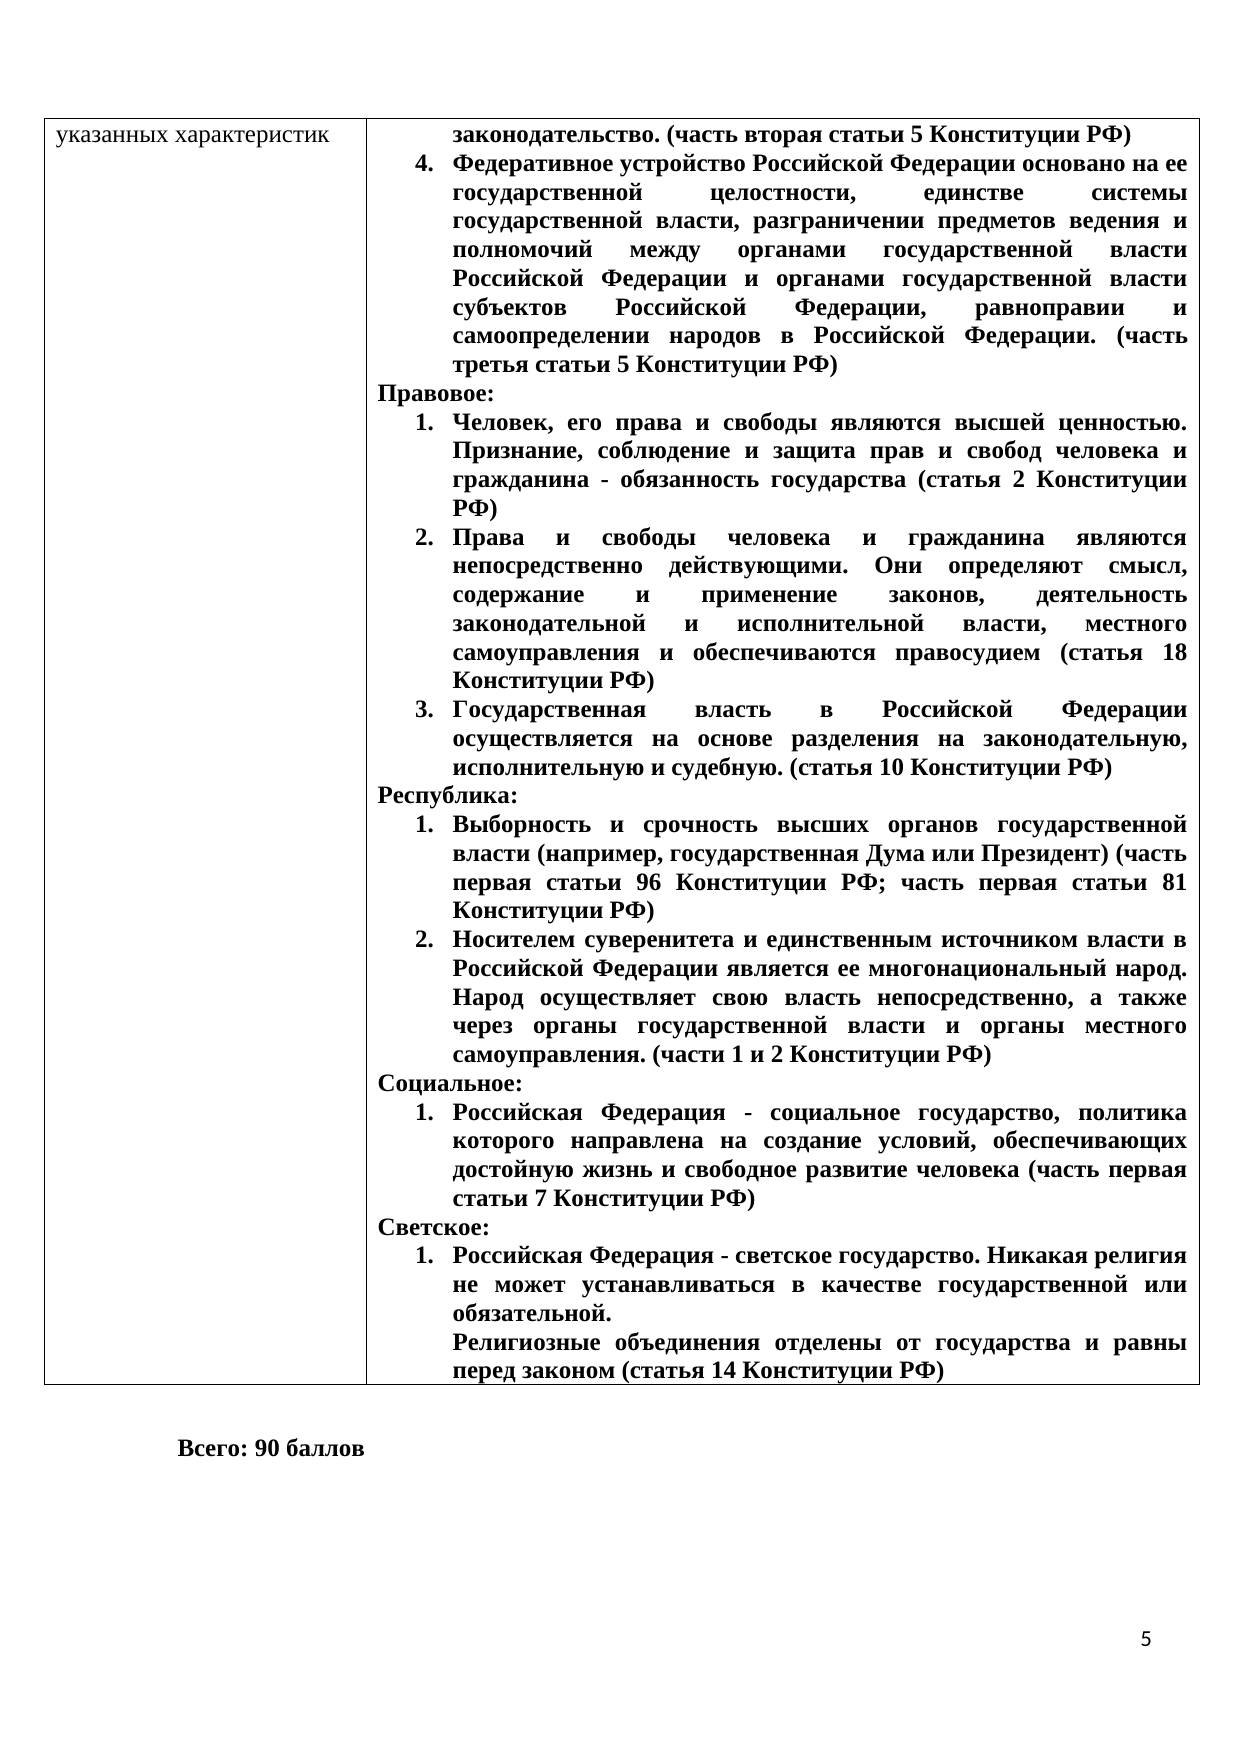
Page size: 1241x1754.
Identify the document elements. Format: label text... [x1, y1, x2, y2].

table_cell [45, 119, 366, 1384]
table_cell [367, 119, 1199, 1384]
text Всего: 90 баллов [177, 1433, 1152, 1462]
